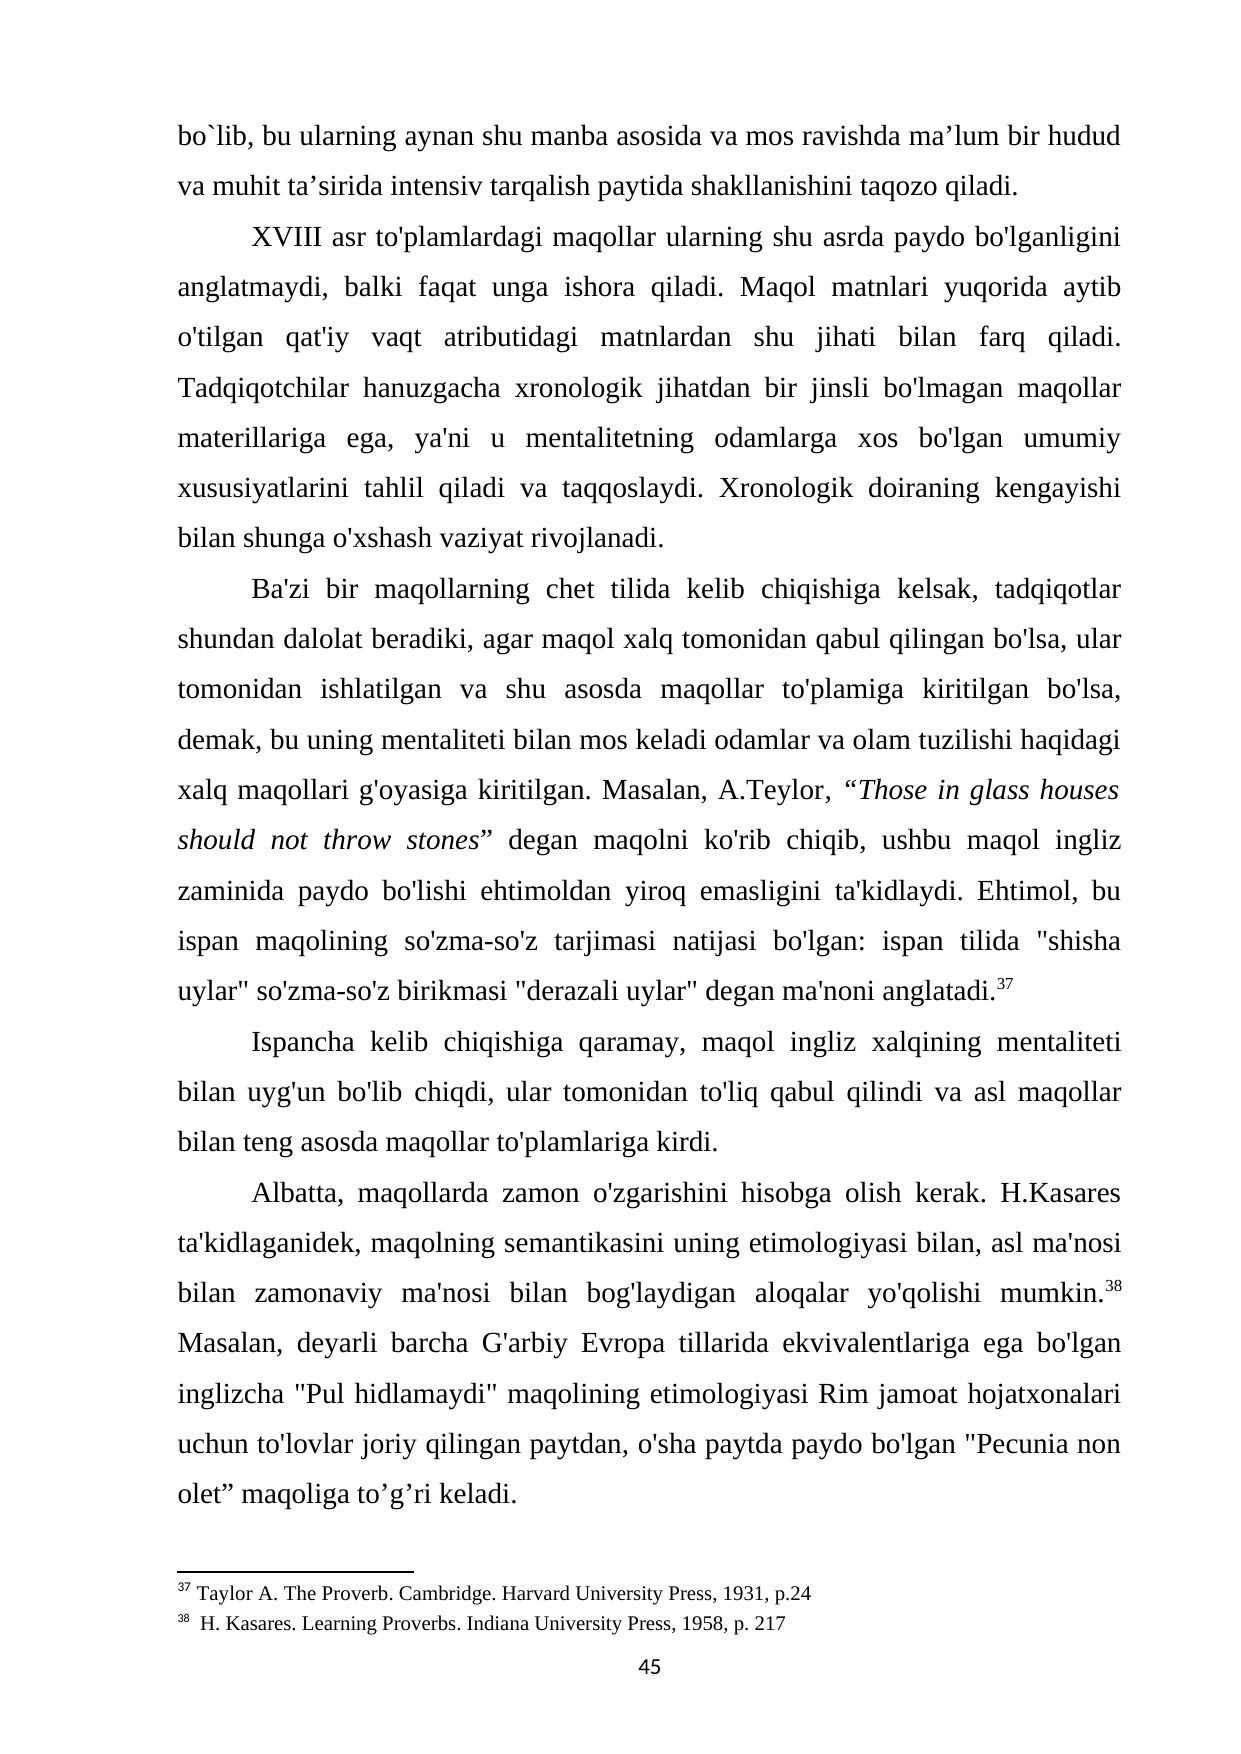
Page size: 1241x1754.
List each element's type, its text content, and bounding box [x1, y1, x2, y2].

text Albatta, maqollarda zamon o'zgarishini hisobga olish kerak. H.Kasares ta'kidlaganidek, maqolning semantikasini uning etimologiyasi bilan, asl ma'nosi bilan zamonaviy ma'nosi bilan bog'laydigan aloqalar yo'qolishi mumkin. Masalan, deyarli barcha G'arbiy Evropa tillarida ekvivalentlariga ega bo'lgan inglizcha "Pul hidlamaydi" maqolining etimologiyasi Rim jamoat hojatxonalari uchun to'lovlar joriy qilingan paytdan, o'sha paytda paydo bo'lgan "Pecunia non olet” maqoliga to’g’ri keladi. [177, 1175, 1122, 1510]
text XVIII asr to'plamlardagi maqollar ularning shu asrda paydo bo'lganligini anglatmaydi, balki faqat unga ishora qiladi. Maqol matnlari yuqorida aytib o'tilgan qat'iy vaqt atributidagi matnlardan shu jihati bilan farq qiladi. Tadqiqotchilar hanuzgacha xronologik jihatdan bir jinsli bo'lmagan maqollar materillariga ega, ya'ni u mentalitetning odamlarga xos bo'lgan umumiy xususiyatlarini tahlil qiladi va taqqoslaydi. Xronologik doiraning kengayishi bilan shunga o'xshash vaziyat rivojlanadi. [177, 219, 1122, 554]
text Ba'zi bir maqollarning chet tilida kelib chiqishiga kelsak, tadqiqotlar shundan dalolat beradiki, agar maqol xalq tomonidan qabul qilingan bo'lsa, ular tomonidan ishlatilgan va shu asosda maqollar to'plamiga kiritilgan bo'lsa, demak, bu uning mentaliteti bilan mos keladi odamlar va olam tuzilishi haqidagi xalq maqollari g'oyasiga kiritilgan. Masalan, A.Teylor, “Those in glass houses should not throw stones” degan maqolni ko'rib chiqib, ushbu maqol ingliz zaminida paydo bo'lishi ehtimoldan yiroq emasligini ta'kidlaydi. Ehtimol, bu ispan maqolining so'zma-so'z tarjimasi natijasi bo'lgan: ispan tilida "shisha uylar" so'zma-so'z birikmasi "derazali uylar" degan ma'noni anglatadi. [177, 571, 1122, 1007]
text Ispancha kelib chiqishiga qaramay, maqol ingliz xalqining mentaliteti bilan uyg'un bo'lib chiqdi, ular tomonidan to'liq qabul qilindi va asl maqollar bilan teng asosda maqollar to'plamlariga kirdi. [177, 1024, 1122, 1158]
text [177, 118, 1122, 202]
